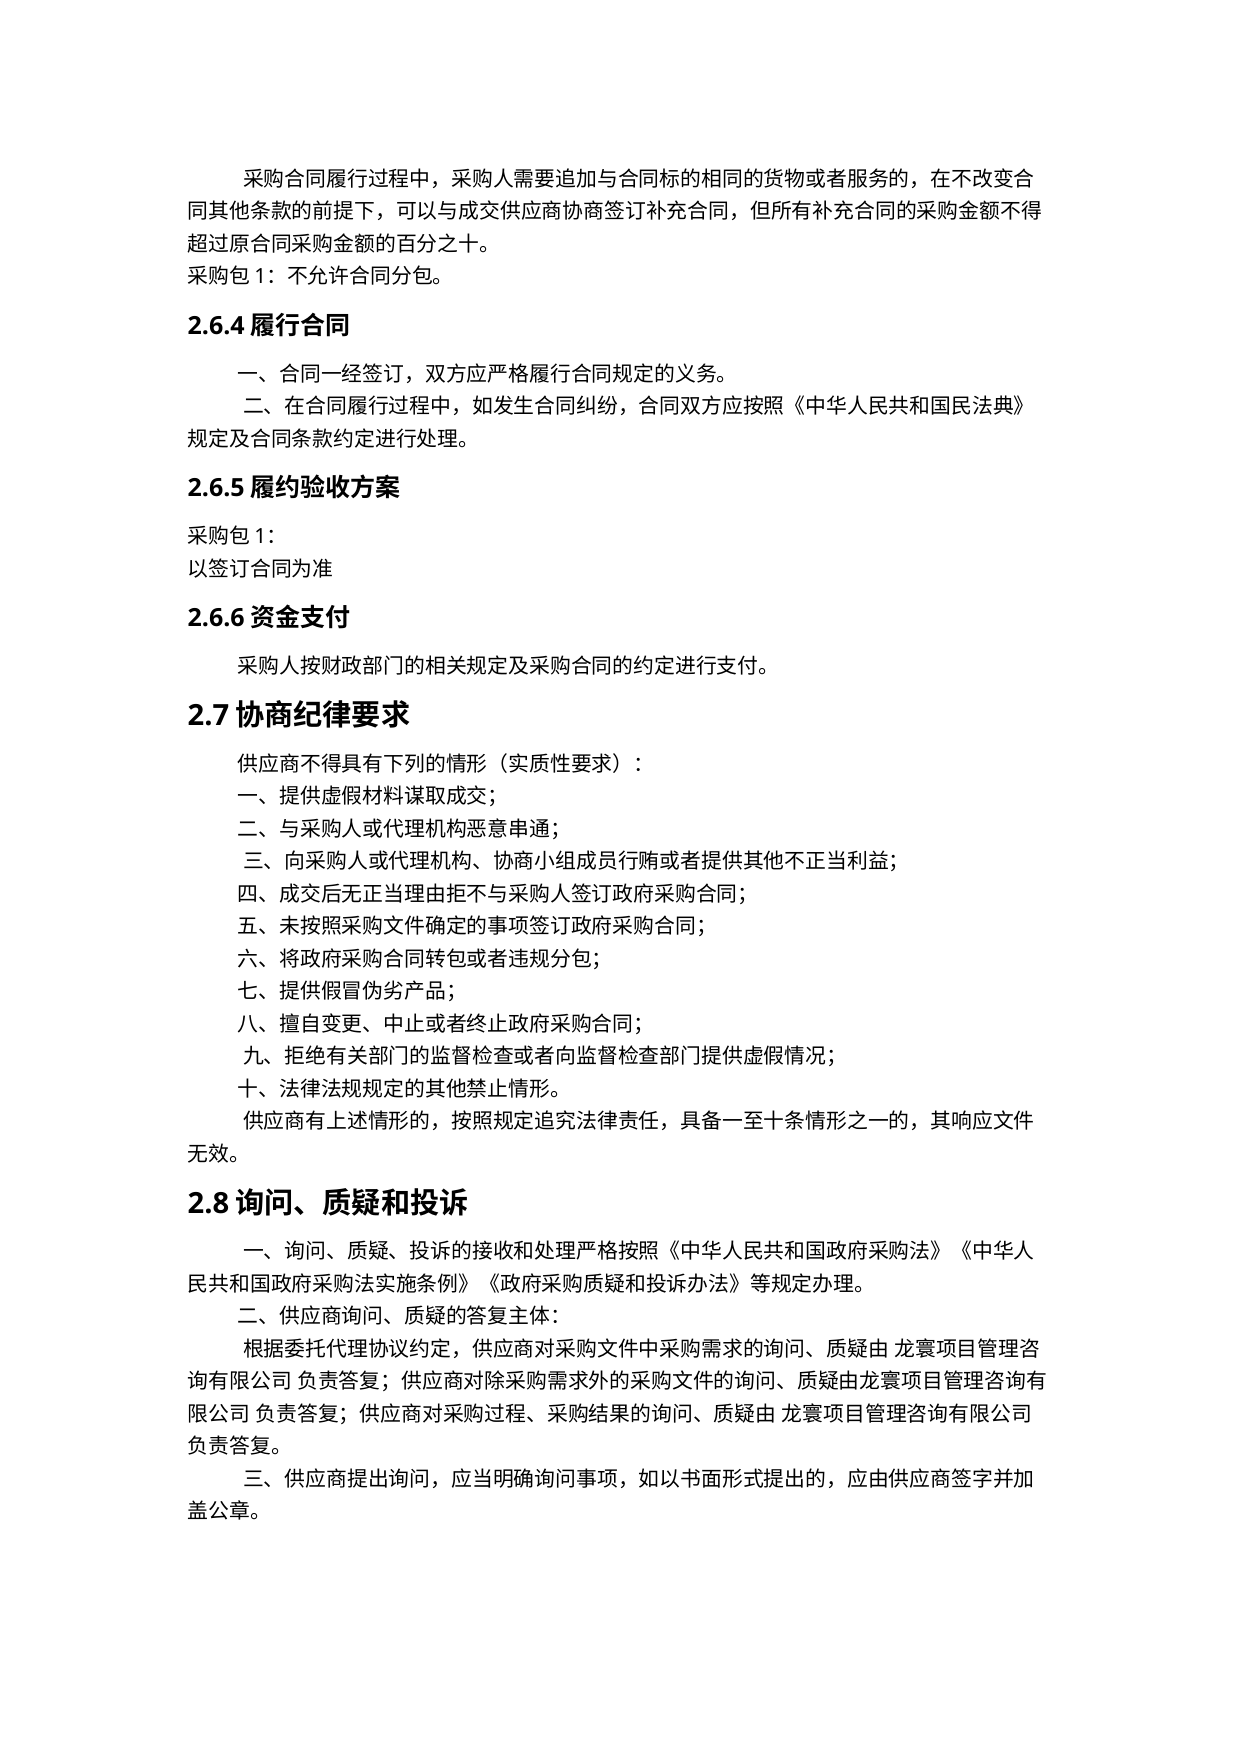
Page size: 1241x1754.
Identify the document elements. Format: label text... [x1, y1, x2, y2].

text 2.8询问、质疑和投诉 [187, 1169, 1053, 1234]
text 八、擅自变更、中止或者终止政府采购合同； [187, 1007, 1053, 1039]
text 三、供应商提出询问，应当明确询问事项，如以书面形式提出的，应由供应商签字并加盖公章。 [187, 1462, 1053, 1527]
text 十、法律法规规定的其他禁止情形。 [187, 1072, 1053, 1104]
text 2.6.6资金支付 [187, 584, 1053, 649]
text 供应商有上述情形的，按照规定追究法律责任，具备一至十条情形之一的，其响应文件无效。 [187, 1104, 1053, 1169]
text 采购人按财政部门的相关规定及采购合同的约定进行支付。 [187, 649, 1053, 682]
text 三、向采购人或代理机构、协商小组成员行贿或者提供其他不正当利益； [187, 844, 1053, 877]
text 一、询问、质疑、投诉的接收和处理严格按照《中华人民共和国政府采购法》《中华人民共和国政府采购法实施条例》《政府采购质疑和投诉办法》等规定办理。 [187, 1234, 1053, 1299]
text 以签订合同为准 [187, 552, 1053, 584]
text 供应商不得具有下列的情形（实质性要求）： [187, 747, 1053, 779]
text 二、与采购人或代理机构恶意串通； [187, 812, 1053, 844]
text 采购包1：不允许合同分包。 [187, 259, 1053, 292]
text 一、合同一经签订，双方应严格履行合同规定的义务。 [187, 357, 1053, 389]
text 九、拒绝有关部门的监督检查或者向监督检查部门提供虚假情况； [187, 1039, 1053, 1072]
text 一、提供虚假材料谋取成交； [187, 779, 1053, 812]
text 采购包1： [187, 519, 1053, 552]
text 2.7协商纪律要求 [187, 682, 1053, 747]
text 采购合同履行过程中，采购人需要追加与合同标的相同的货物或者服务的，在不改变合同其他条款的前提下，可以与成交供应商协商签订补充合同，但所有补充合同的采购金额不得超过原合同采购金额的百分之十。 [187, 162, 1053, 259]
text 七、提供假冒伪劣产品； [187, 974, 1053, 1007]
text 四、成交后无正当理由拒不与采购人签订政府采购合同； [187, 877, 1053, 909]
text 根据委托代理协议约定，供应商对采购文件中采购需求的询问、质疑由 龙寰项目管理咨询有限公司 负责答复；供应商对除采购需求外的采购文件的询问、质疑由龙寰项目管理咨询有限公司 负责答复；供应商对采购过程、采购结果的询问、质疑由 龙寰项目管理咨询有限公司 负责答复。 [187, 1332, 1053, 1462]
text 2.6.4履行合同 [187, 292, 1053, 357]
text 二、供应商询问、质疑的答复主体： [187, 1299, 1053, 1332]
text 五、未按照采购文件确定的事项签订政府采购合同； [187, 909, 1053, 942]
text 六、将政府采购合同转包或者违规分包； [187, 942, 1053, 974]
text 二、在合同履行过程中，如发生合同纠纷，合同双方应按照《中华人民共和国民法典》规定及合同条款约定进行处理。 [187, 389, 1053, 454]
text 2.6.5履约验收方案 [187, 454, 1053, 519]
